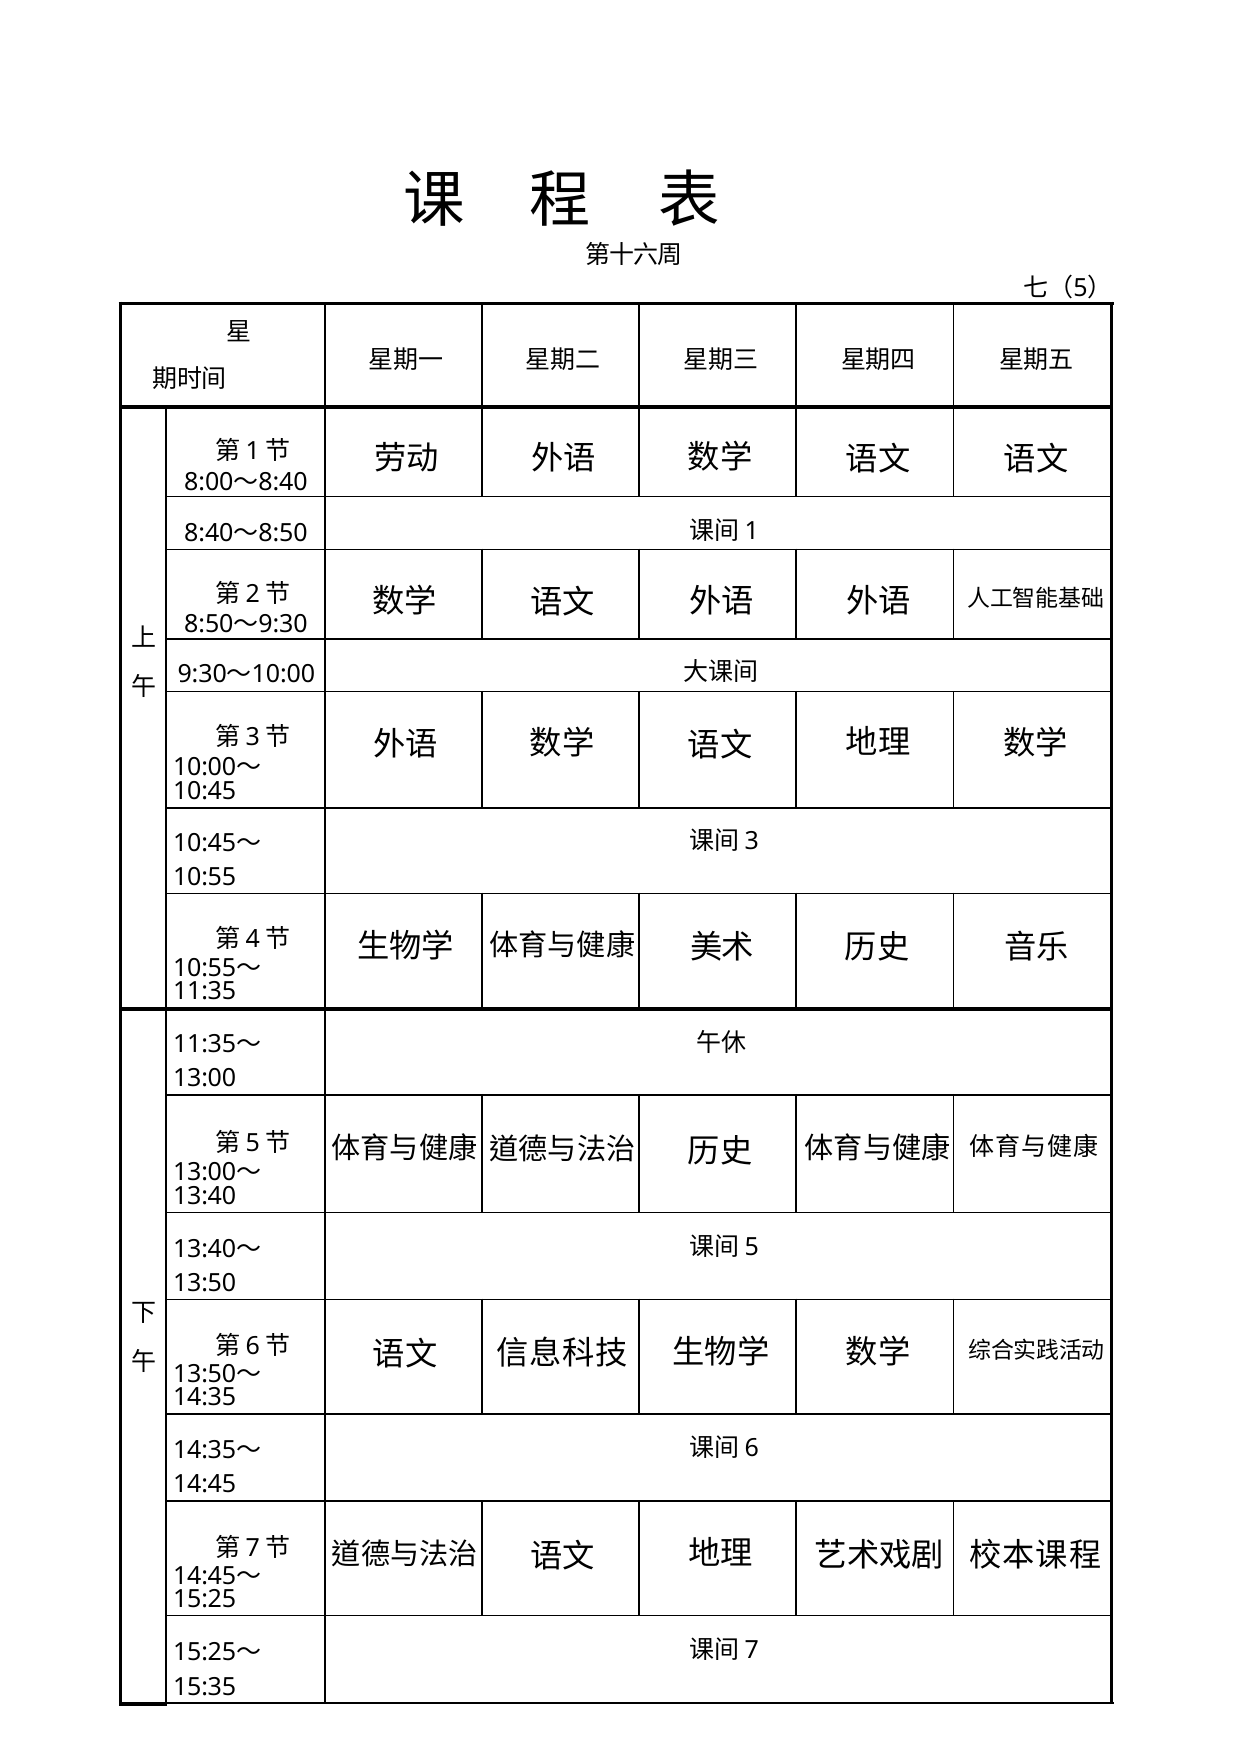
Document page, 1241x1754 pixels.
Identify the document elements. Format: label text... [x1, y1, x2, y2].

table_cell 信息科技 [483, 1300, 638, 1413]
table_header 星期时间 [122, 305, 324, 405]
table_cell 人工智能基础 [954, 550, 1110, 638]
table_cell 体育与健康 [797, 1096, 953, 1212]
text 课 程 表 [403, 159, 1116, 237]
table_cell 10:45～10:55 [167, 809, 324, 893]
table_cell 第4节 10:55～11:35 [167, 894, 324, 1007]
table_cell 体育与健康 [954, 1096, 1110, 1212]
table_cell 外语 [640, 550, 795, 638]
table_cell 美术 [640, 894, 795, 1007]
table_cell 历史 [640, 1096, 795, 1212]
table_cell 14:35～14:45 [167, 1415, 324, 1500]
table_cell 数学 [483, 692, 638, 807]
table_cell 13:40～13:50 [167, 1213, 324, 1298]
table_header 星期一 [326, 305, 481, 405]
table_cell 劳动 [326, 409, 481, 496]
table_cell 第5节 13:00～13:40 [167, 1096, 324, 1212]
table_cell 语文 [483, 550, 638, 638]
table_cell 地理 [640, 1502, 795, 1614]
table_cell 课间1 [326, 497, 1110, 548]
table_cell 体育与健康 [483, 894, 638, 1007]
table_cell 课间7 [326, 1616, 1110, 1702]
table_cell 大课间 [326, 640, 1110, 691]
table_cell 11:35～13:00 [167, 1011, 324, 1094]
table_cell 课间6 [326, 1415, 1110, 1500]
table_cell 生物学 [326, 894, 481, 1007]
table_cell 综合实践活动 [954, 1300, 1110, 1413]
table_header 星期三 [640, 305, 795, 405]
table_cell 外语 [326, 692, 481, 807]
table_cell 艺术戏剧 [797, 1502, 953, 1614]
table_cell 校本课程 [954, 1502, 1110, 1614]
table_cell 课间3 [326, 809, 1110, 893]
table_header 星期四 [797, 305, 953, 405]
table_cell 音乐 [954, 894, 1110, 1007]
table_cell 语文 [797, 409, 953, 496]
table_cell 外语 [797, 550, 953, 638]
text 七（5） [120, 275, 1112, 302]
table_cell 午休 [326, 1011, 1110, 1094]
table_cell 数学 [797, 1300, 953, 1413]
table_cell 数学 [954, 692, 1110, 807]
table_cell 第1节 8:00～8:40 [167, 409, 324, 496]
table_cell 第2节 8:50～9:30 [167, 550, 324, 638]
table_cell 9:30～10:00 [167, 640, 324, 691]
table_cell 下 午 [122, 1011, 165, 1702]
table_cell 地理 [797, 692, 953, 807]
table_cell 第6节 13:50～14:35 [167, 1300, 324, 1413]
table_cell 15:25～15:35 [167, 1616, 324, 1702]
table_header 星期二 [483, 305, 638, 405]
table_cell 生物学 [640, 1300, 795, 1413]
table_cell 道德与法治 [326, 1502, 481, 1614]
table_cell 语文 [640, 692, 795, 807]
table_cell 外语 [483, 409, 638, 496]
text 第十六周 [585, 237, 1116, 271]
table_cell 上 午 [122, 409, 165, 1007]
table_cell 语文 [954, 409, 1110, 496]
table_cell 体育与健康 [326, 1096, 481, 1212]
table_cell 语文 [483, 1502, 638, 1614]
table_cell 8:40～8:50 [167, 497, 324, 548]
table_cell 道德与法治 [483, 1096, 638, 1212]
table_cell 数学 [326, 550, 481, 638]
table_cell 第7节 14:45～15:25 [167, 1502, 324, 1614]
table_cell 第3节 10:00～10:45 [167, 692, 324, 807]
table_cell 语文 [326, 1300, 481, 1413]
table_cell 课间5 [326, 1213, 1110, 1298]
table_cell 数学 [640, 409, 795, 496]
table_header 星期五 [954, 305, 1110, 405]
table_cell 历史 [797, 894, 953, 1007]
